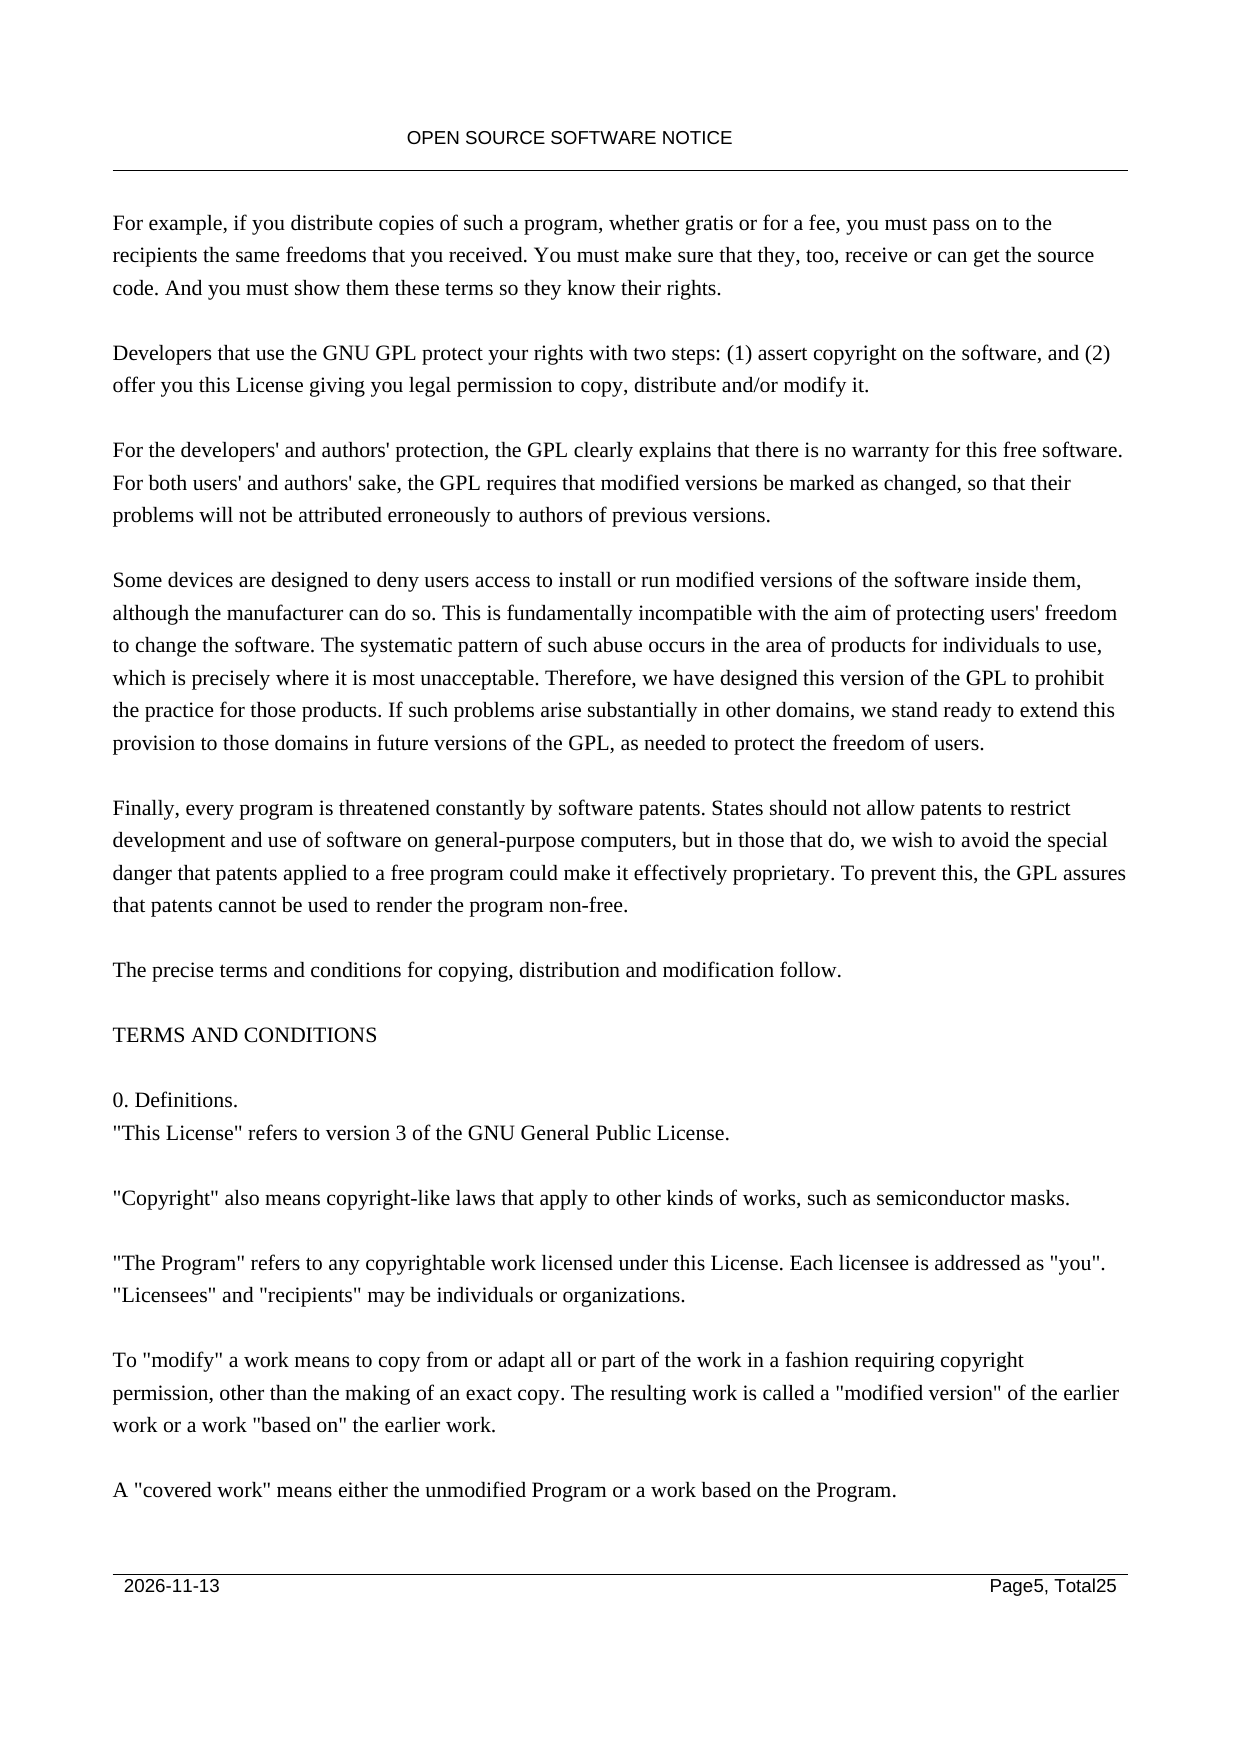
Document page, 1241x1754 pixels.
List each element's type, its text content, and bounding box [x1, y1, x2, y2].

text For the developers' and authors' protection, the GPL clearly explains that there is no warranty for this free software. For both users' and authors' sake, the GPL requires that modified versions be marked as changed, so that their problems will not be attributed erroneously to authors of previous versions. [112, 434, 1128, 531]
text 0. Definitions. [112, 1084, 1128, 1116]
text "Copyright" also means copyright-like laws that apply to other kinds of works, such as semiconductor masks. [112, 1181, 1128, 1214]
text To "modify" a work means to copy from or adapt all or part of the work in a fashion requiring copyright permission, other than the making of an exact copy. The resulting work is called a "modified version" of the earlier work or a work "based on" the earlier work. [112, 1344, 1128, 1441]
text "The Program" refers to any copyrightable work licensed under this License. Each licensee is addressed as "you". "Licensees" and "recipients" may be individuals or organizations. [112, 1246, 1128, 1311]
text For example, if you distribute copies of such a program, whether gratis or for a fee, you must pass on to the recipients the same freedoms that you received. You must make sure that they, too, receive or can get the source code. And you must show them these terms so they know their rights. [112, 206, 1128, 304]
text A "covered work" means either the unmodified Program or a work based on the Program. [112, 1474, 1128, 1506]
text Finally, every program is threatened constantly by software patents. States should not allow patents to restrict development and use of software on general-purpose computers, but in those that do, we wish to avoid the special danger that patents applied to a free program could make it effectively proprietary. To prevent this, the GPL assures that patents cannot be used to render the program non-free. [112, 791, 1128, 921]
text The precise terms and conditions for copying, distribution and modification follow. [112, 954, 1128, 986]
text Some devices are designed to deny users access to install or run modified versions of the software inside them, although the manufacturer can do so. This is fundamentally incompatible with the aim of protecting users' freedom to change the software. The systematic pattern of such abuse occurs in the area of products for individuals to use, which is precisely where it is most unacceptable. Therefore, we have designed this version of the GPL to prohibit the practice for those products. If such problems arise substantially in other domains, we stand ready to extend this provision to those domains in future versions of the GPL, as needed to protect the freedom of users. [112, 564, 1128, 759]
text "This License" refers to version 3 of the GNU General Public License. [112, 1116, 1128, 1149]
text TERMS AND CONDITIONS [112, 1019, 1128, 1051]
text Developers that use the GNU GPL protect your rights with two steps: (1) assert copyright on the software, and (2) offer you this License giving you legal permission to copy, distribute and/or modify it. [112, 336, 1128, 401]
